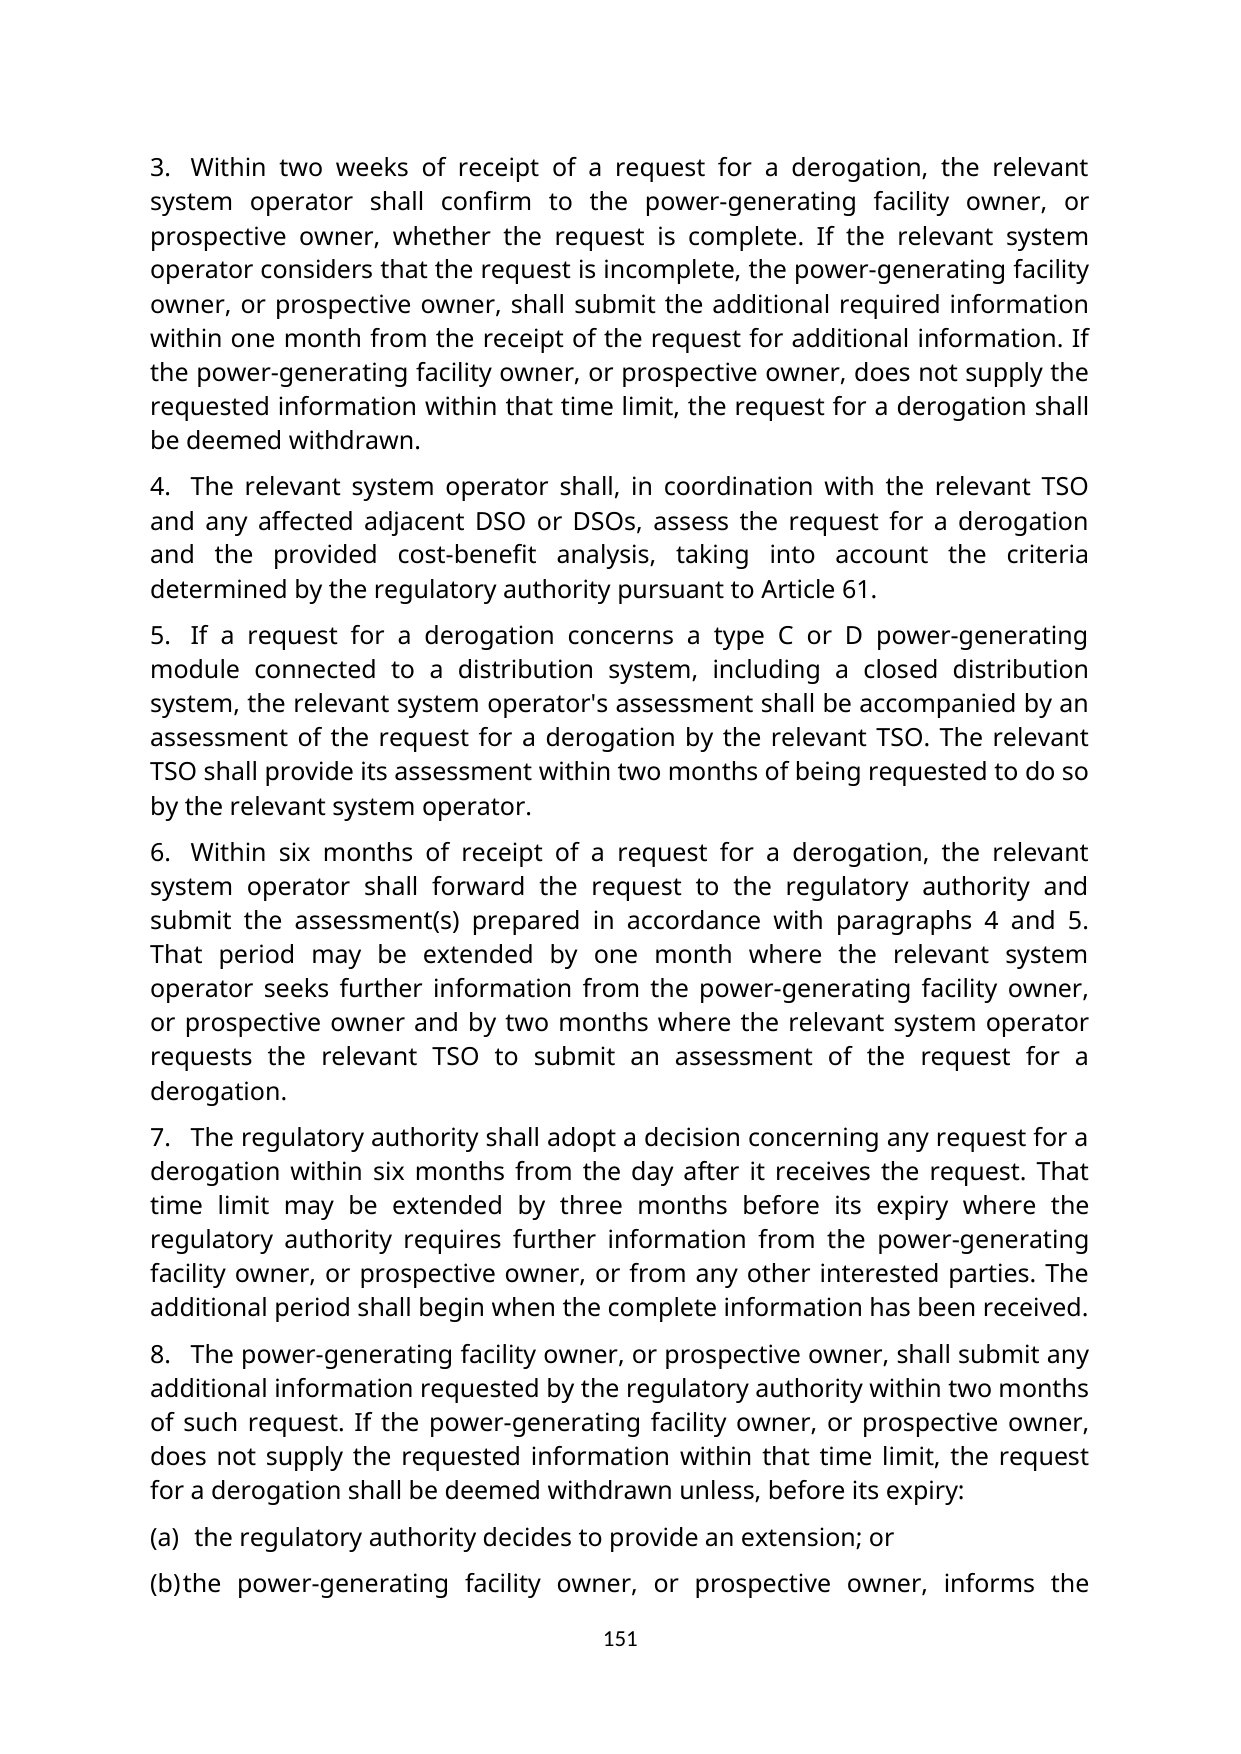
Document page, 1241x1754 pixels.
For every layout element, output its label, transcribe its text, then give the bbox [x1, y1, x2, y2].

text 4. The relevant system operator shall, in coordination with the relevant TSO and any affected adjacent DSO or DSOs, assess the request for a derogation and the provided cost-benefit analysis, taking into account the criteria determined by the regulatory authority pursuant to Article 61. [150, 469, 1090, 605]
table_header (a) [150, 1507, 194, 1553]
text 6. Within six months of receipt of a request for a derogation, the relevant system operator shall forward the request to the regulatory authority and submit the assessment(s) prepared in accordance with paragraphs 4 and 5. That period may be extended by one month where the relevant system operator seeks further information from the power-generating facility owner, or prospective owner and by two months where the relevant system operator requests the relevant TSO to submit an assessment of the request for a derogation. [150, 835, 1090, 1107]
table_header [183, 1554, 1090, 1600]
text 3. Within two weeks of receipt of a request for a derogation, the relevant system operator shall confirm to the power-generating facility owner, or prospective owner, whether the request is complete. If the relevant system operator considers that the request is incomplete, the power-generating facility owner, or prospective owner, shall submit the additional required information within one month from the receipt of the request for additional information. If the power-generating facility owner, or prospective owner, does not supply the requested information within that time limit, the request for a derogation shall be deemed withdrawn. [150, 150, 1090, 457]
table_header (b) [150, 1554, 183, 1600]
text 5. If a request for a derogation concerns a type C or D power-generating module connected to a distribution system, including a closed distribution system, the relevant system operator's assessment shall be accompanied by an assessment of the request for a derogation by the relevant TSO. The relevant TSO shall provide its assessment within two months of being requested to do so by the relevant system operator. [150, 618, 1090, 822]
text 8. The power-generating facility owner, or prospective owner, shall submit any additional information requested by the regulatory authority within two months of such request. If the power-generating facility owner, or prospective owner, does not supply the requested information within that time limit, the request for a derogation shall be deemed withdrawn unless, before its expiry: [150, 1337, 1090, 1507]
table_header the regulatory authority decides to provide an extension; or [194, 1507, 1090, 1553]
text 7. The regulatory authority shall adopt a decision concerning any request for a derogation within six months from the day after it receives the request. That time limit may be extended by three months before its expiry where the regulatory authority requires further information from the power-generating facility owner, or prospective owner, or from any other interested parties. The additional period shall begin when the complete information has been received. [150, 1120, 1090, 1324]
